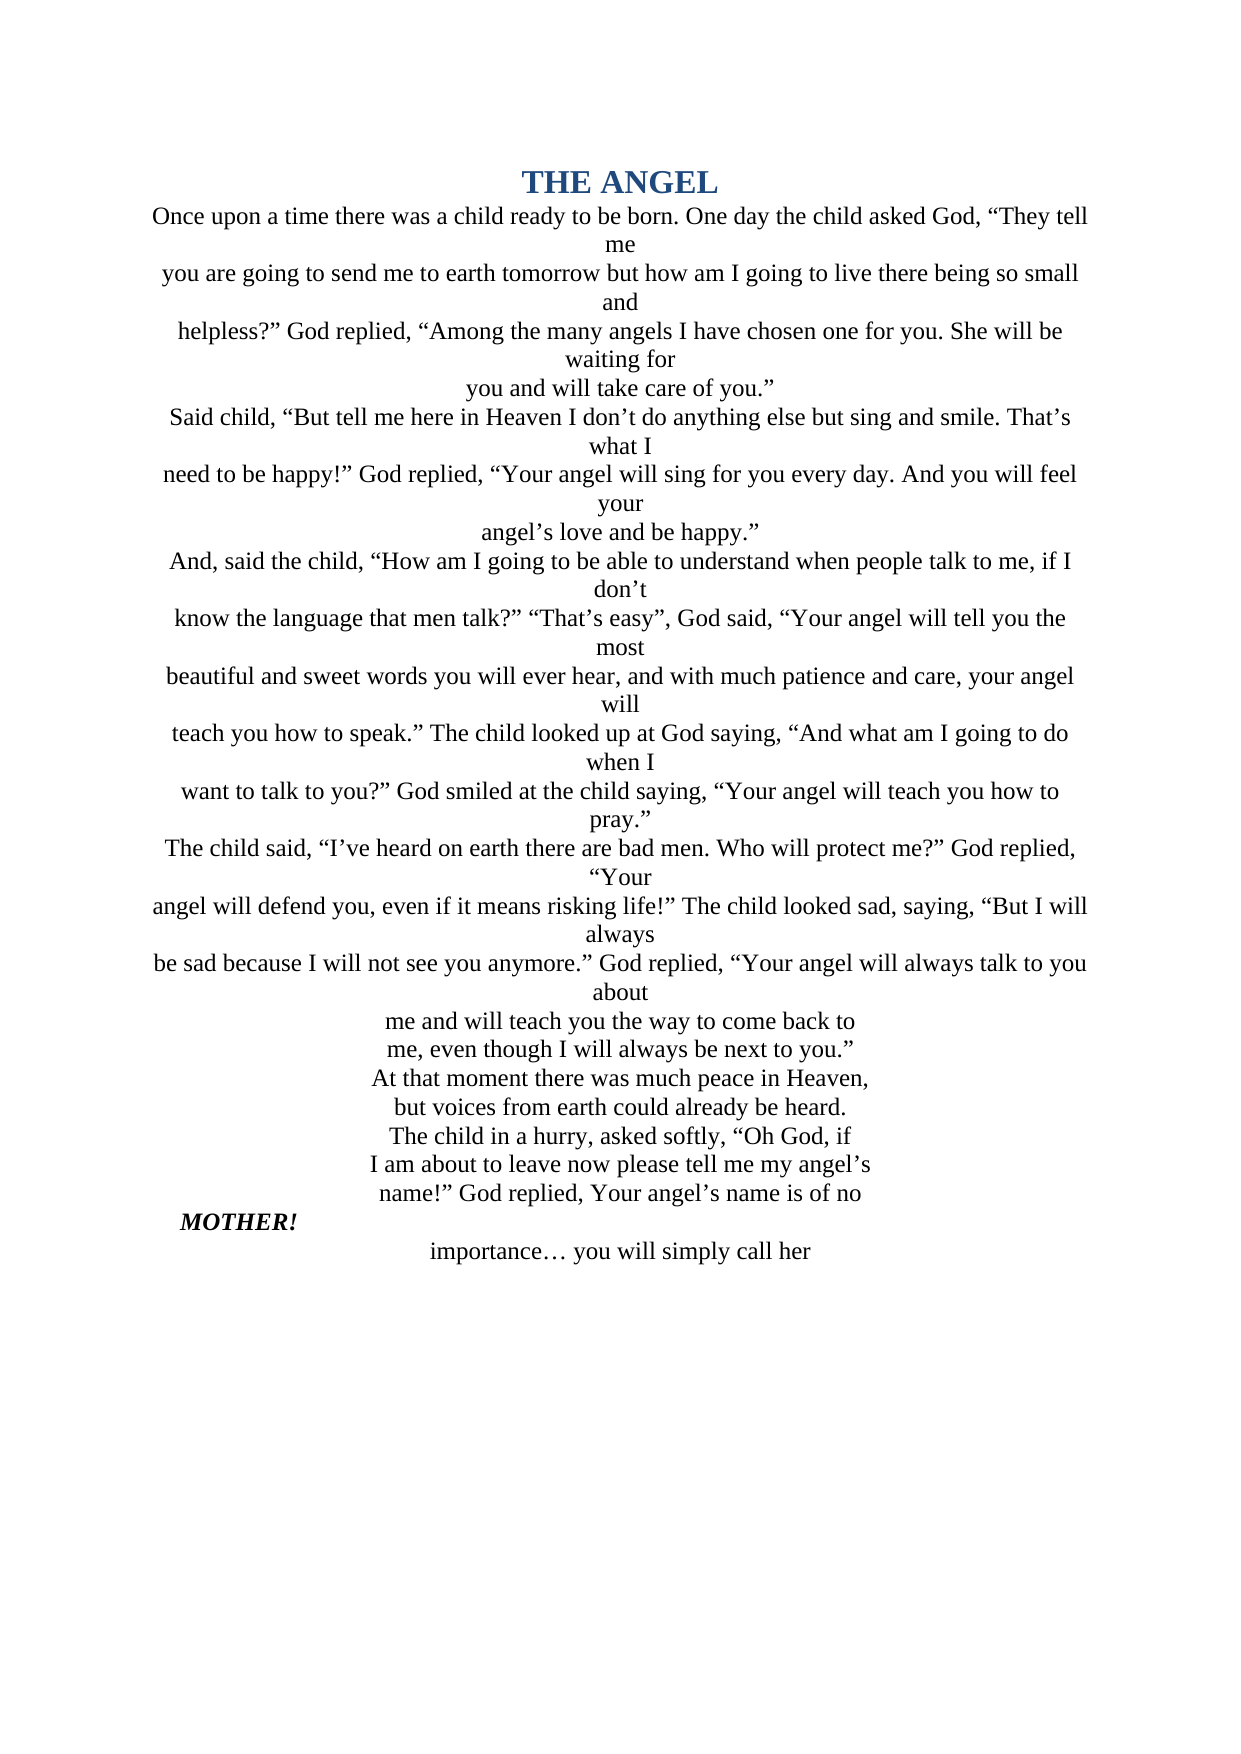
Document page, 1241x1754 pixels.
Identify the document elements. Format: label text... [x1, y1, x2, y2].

text want to talk to you?” God smiled at the child saying, “Your angel will teach you how to pray.” [150, 776, 1090, 833]
text teach you how to speak.” The child looked up at God saying, “And what am I going to do when I [150, 718, 1090, 776]
text angel’s love and be happy.” [150, 517, 1090, 546]
text importance… you will simply call her [150, 1236, 1090, 1264]
text Once upon a time there was a child ready to be born. One day the child asked God, “They tell me [150, 201, 1090, 258]
subtitle THE ANGEL [150, 162, 1090, 201]
text MOTHER! [150, 1207, 1090, 1236]
text be sad because I will not see you anymore.” God replied, “Your angel will always talk to you about [150, 948, 1090, 1006]
text The child said, “I’ve heard on earth there are bad men. Who will protect me?” God replied, “Your [150, 833, 1090, 891]
text At that moment there was much peace in Heaven, [150, 1063, 1090, 1092]
text name!” God replied, Your angel’s name is of no [150, 1178, 1090, 1207]
text me, even though I will always be next to you.” [150, 1034, 1090, 1063]
text you are going to send me to earth tomorrow but how am I going to live there being so small and [150, 258, 1090, 316]
text beautiful and sweet words you will ever hear, and with much patience and care, your angel will [150, 661, 1090, 718]
text need to be happy!” God replied, “Your angel will sing for you every day. And you will feel your [150, 459, 1090, 517]
text but voices from earth could already be heard. [150, 1092, 1090, 1121]
text angel will defend you, even if it means risking life!” The child looked sad, saying, “But I will always [150, 891, 1090, 948]
text The child in a hurry, asked softly, “Oh God, if [150, 1121, 1090, 1149]
text Said child, “But tell me here in Heaven I don’t do anything else but sing and smile. That’s what I [150, 402, 1090, 459]
text And, said the child, “How am I going to be able to understand when people talk to me, if I don’t [150, 546, 1090, 603]
text me and will teach you the way to come back to [150, 1006, 1090, 1034]
text know the language that men talk?” “That’s easy”, God said, “Your angel will tell you the most [150, 603, 1090, 661]
text helpless?” God replied, “Among the many angels I have chosen one for you. She will be waiting for [150, 316, 1090, 373]
text I am about to leave now please tell me my angel’s [150, 1149, 1090, 1178]
text you and will take care of you.” [150, 373, 1090, 402]
